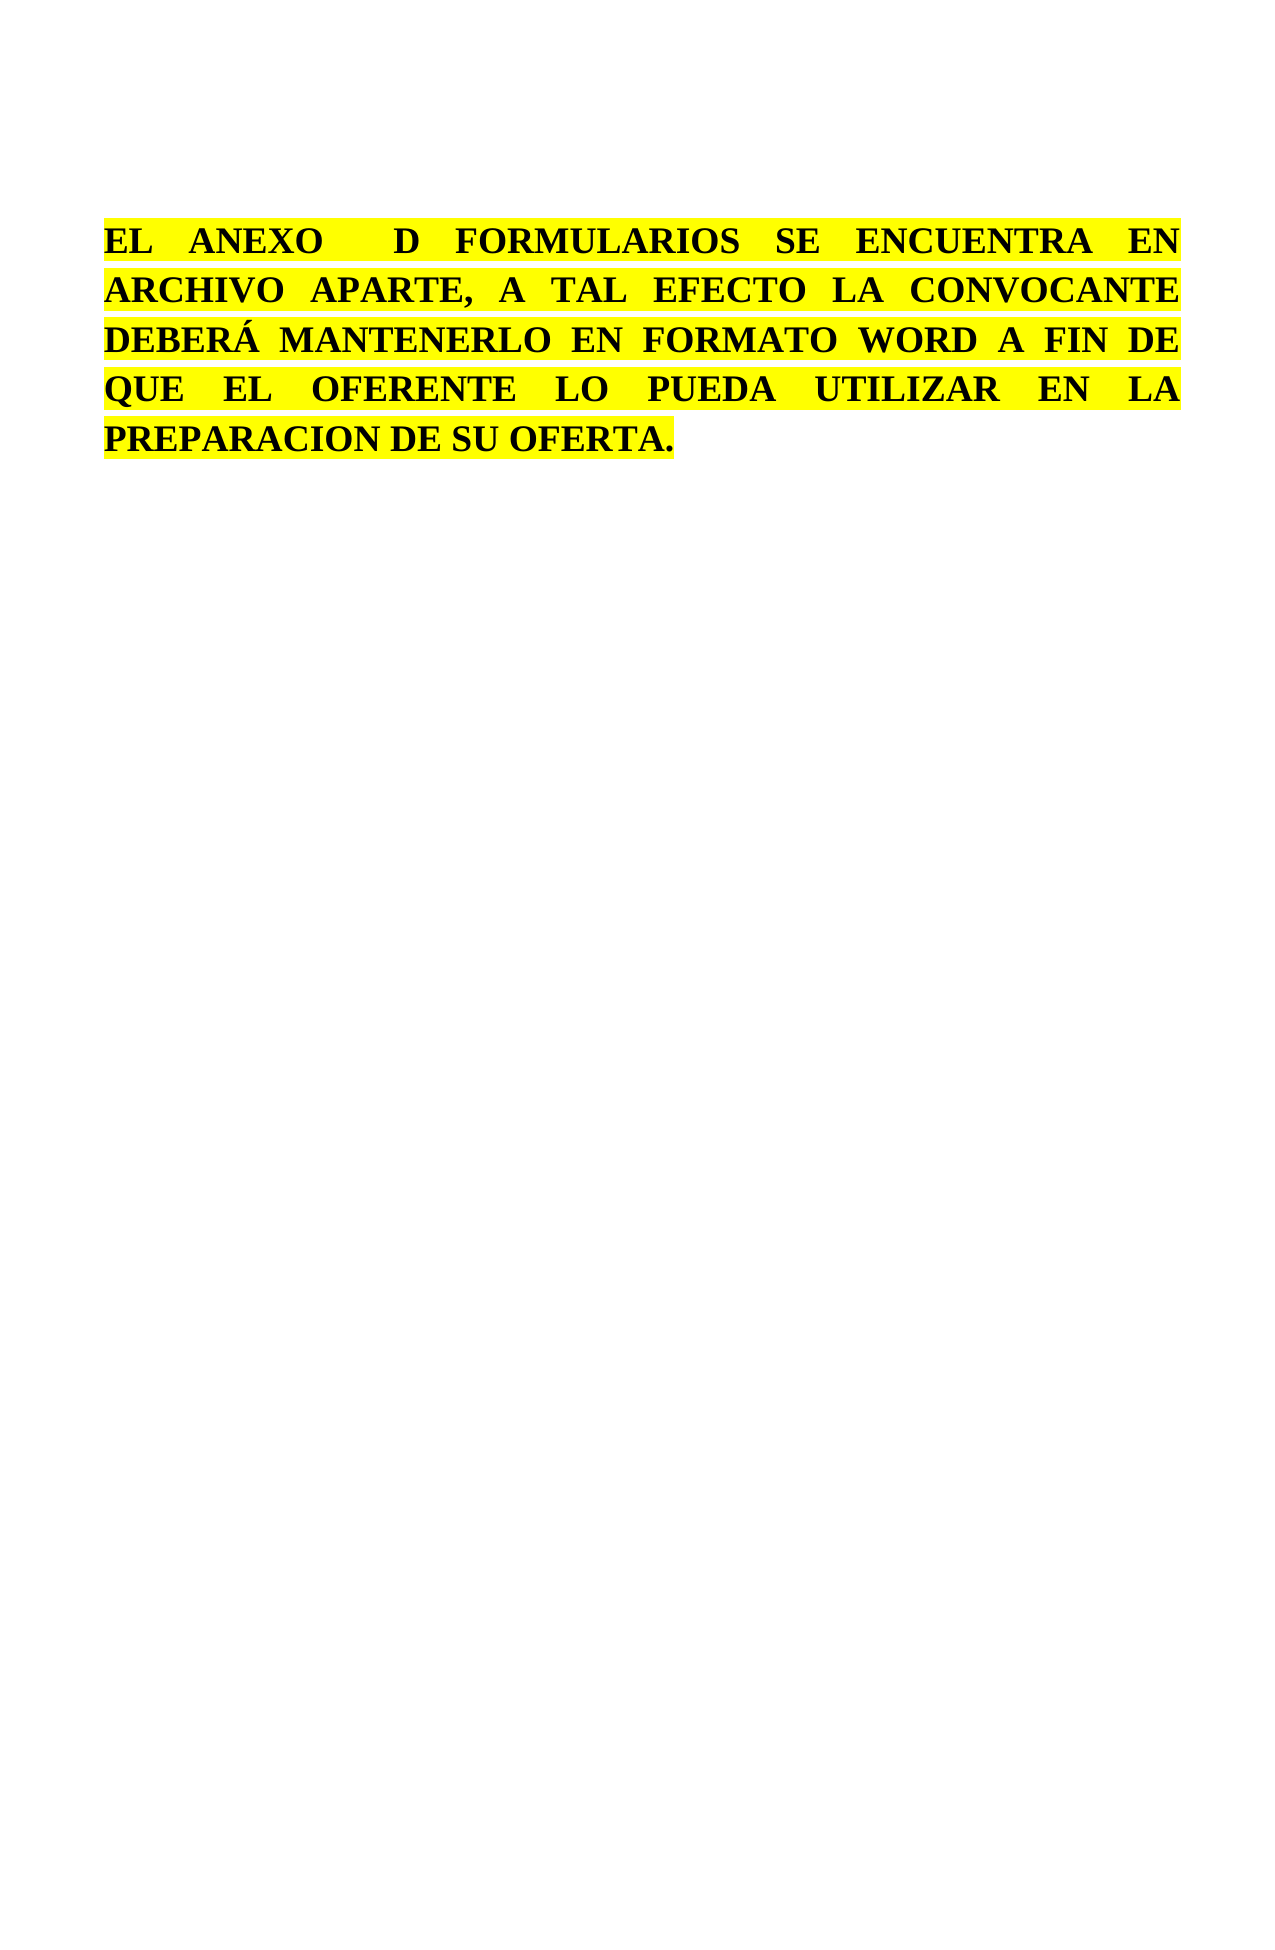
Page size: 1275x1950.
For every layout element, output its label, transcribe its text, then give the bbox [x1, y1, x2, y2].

text EL ANEXO D FORMULARIOS SE ENCUENTRA EN ARCHIVO APARTE, A TAL EFECTO LA CONVOCANTE DEBERÁ MANTENERLO EN FORMATO WORD A FIN DE QUE EL OFERENTE LO PUEDA UTILIZAR EN LA PREPARACION DE SU OFERTA. [103, 218, 1181, 301]
text EL ANEXO D FORMULARIOS SE ENCUENTRA EN ARCHIVO APARTE, A TAL EFECTO LA CONVOCANTE DEBERÁ MANTENERLO EN FORMATO WORD A FIN DE QUE EL OFERENTE LO PUEDA UTILIZAR EN LA PREPARACION DE SU OFERTA. [103, 302, 1181, 459]
